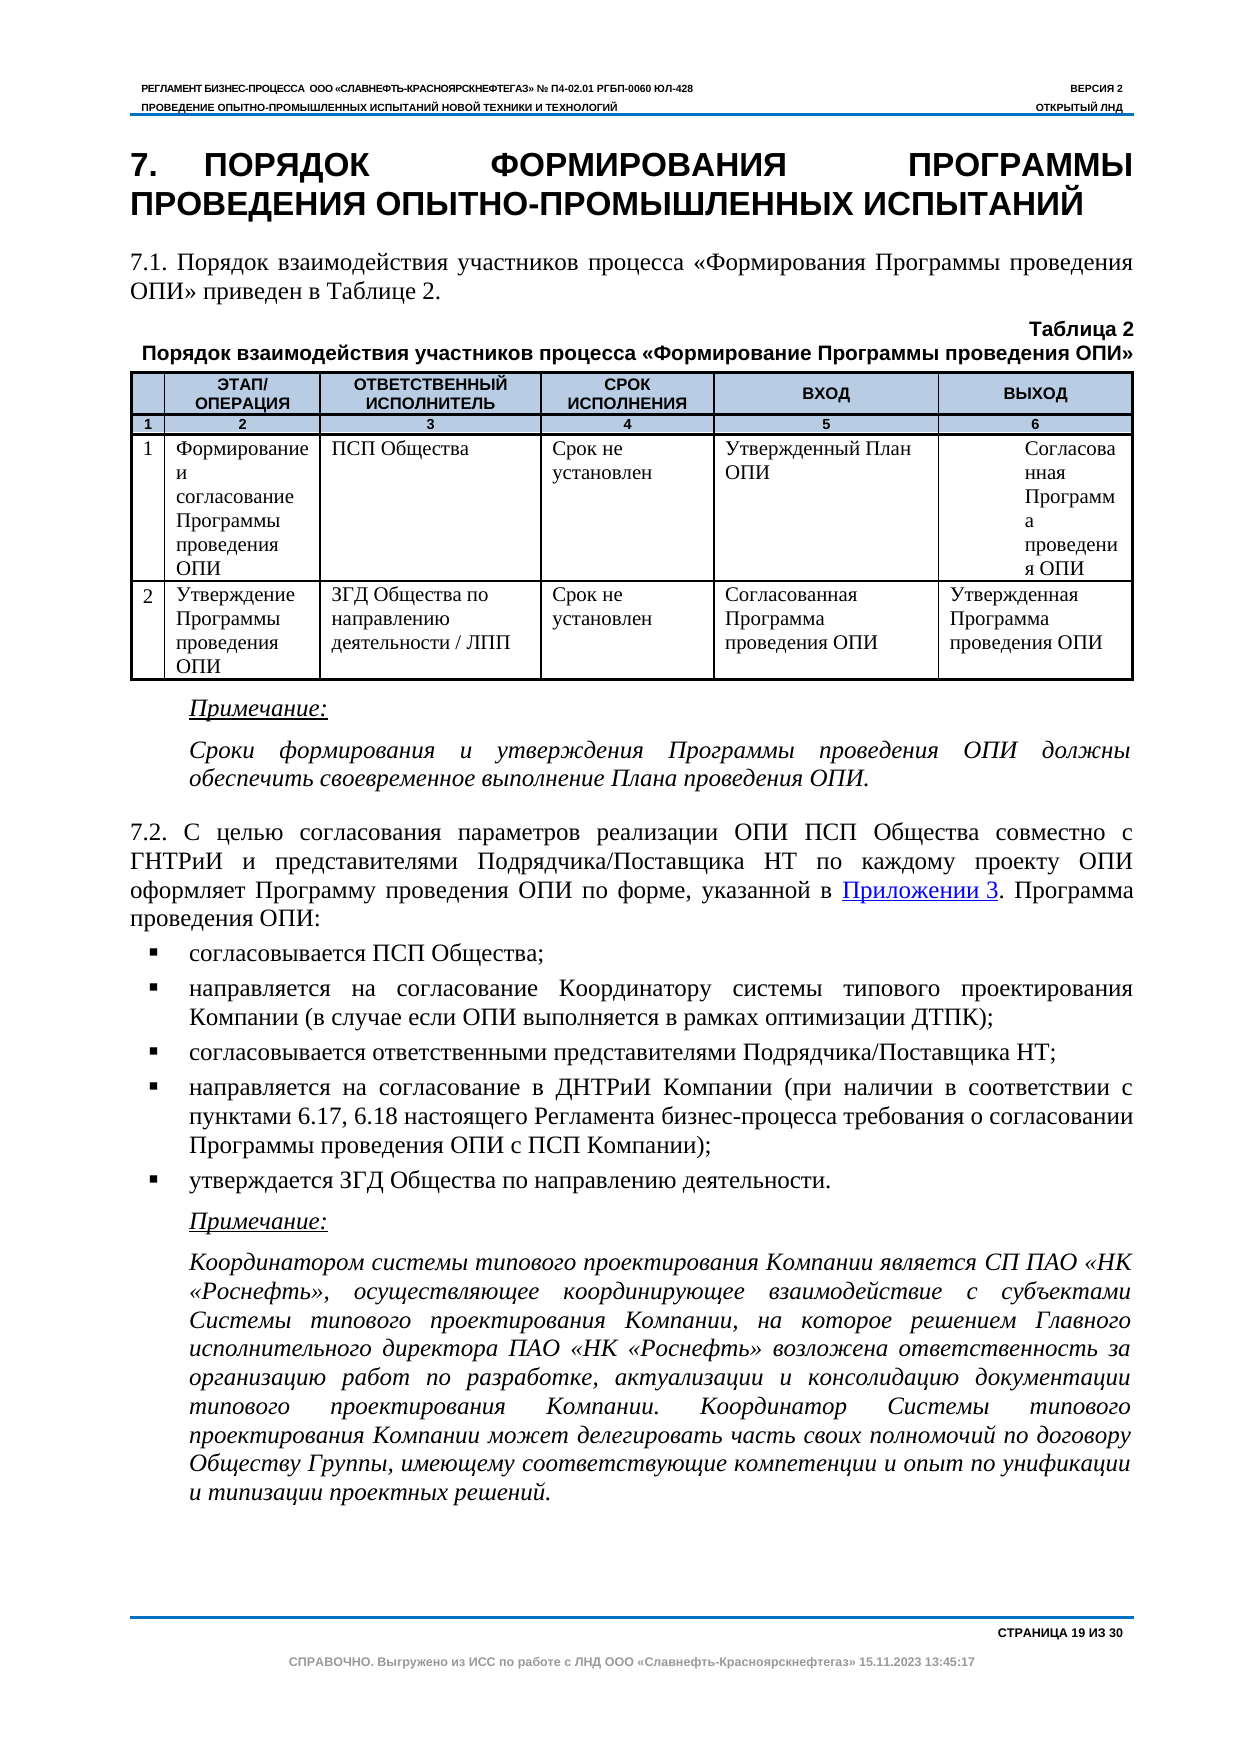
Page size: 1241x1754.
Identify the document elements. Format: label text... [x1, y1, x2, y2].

table_cell Срок не установлен [542, 582, 713, 678]
table_header [133, 374, 164, 413]
table_cell 5 [715, 416, 938, 432]
table_cell 6 [939, 416, 1131, 432]
list Примечание: [189, 1206, 1134, 1235]
text Порядок взаимодействия участников процесса «Формирование Программы проведения ОПИ» [130, 341, 1134, 365]
table_cell 1 [133, 416, 164, 432]
text Таблица 2 [130, 317, 1134, 341]
table_header ВХОД [715, 374, 938, 413]
table_cell 3 [321, 416, 540, 432]
table_cell 1 [133, 436, 164, 580]
table_cell 4 [542, 416, 713, 432]
list 7.2. С целью согласования параметров реализации ОПИ ПСП Общества совместно с ГНТРиИ и представителями Подрядчика/Поставщика НТ по каждому проекту ОПИ оформляет Программу проведения ОПИ по форме, указанной в Приложении 3. Программа проведения ОПИ: [130, 817, 1134, 932]
list Координатором системы типового проектирования Компании является СП ПАО «НК «Роснефть», осуществляющее координирующее взаимодействие с субъектами Системы типового проектирования Компании, на которое решением Главного исполнительного директора ПАО «НК «Роснефть» возложена ответственность за организацию работ по разработке, актуализации и консолидацию документации типового проектирования Компании. Координатор Системы типового проектирования Компании может делегировать часть своих полномочий по договору Обществу Группы, имеющему соответствующие компетенции и опыт по унификации и типизации проектных решений. [189, 1247, 1134, 1506]
table_cell 2 [165, 416, 319, 432]
table_header Срок исполнения [542, 374, 713, 413]
list 7.1. Порядок взаимодействия участников процесса «Формирования Программы проведения ОПИ» приведен в Таблице 2. [130, 247, 1134, 304]
list утверждается ЗГД Общества по направлению деятельности. [148, 1165, 1134, 1193]
table_cell Согласованная Программа проведения ОПИ [939, 436, 1131, 580]
table_header ОТВЕТСТВЕННЫЙ Исполнитель [321, 374, 540, 413]
table_cell Утвержденный План ОПИ [715, 436, 938, 580]
table_cell ЗГД Общества по направлению деятельности / ЛПП [321, 582, 540, 678]
table_cell Утвержденная Программа проведения ОПИ [939, 582, 1131, 678]
list направляется на согласование Координатору системы типового проектирования Компании (в случае если ОПИ выполняется в рамках оптимизации ДТПК); [148, 973, 1134, 1031]
table_cell Согласованная Программа проведения ОПИ [715, 582, 938, 678]
list согласовывается ПСП Общества; [148, 938, 1134, 967]
table_cell Утверждение Программы проведения ОПИ [165, 582, 319, 678]
list Примечание: [189, 693, 1134, 722]
list направляется на согласование в ДНТРиИ Компании (при наличии в соответствии с пунктами 6.17, 6.18 настоящего Регламента бизнес-процесса требования о согласовании Программы проведения ОПИ с ПСП Компании); [148, 1072, 1134, 1158]
table_cell Срок не установлен [542, 436, 713, 580]
table_header Выход [939, 374, 1131, 413]
table_header Этап/ Операция [165, 374, 319, 413]
table_cell ПСП Общества [321, 436, 540, 580]
table_cell Формирование и согласование Программы проведения ОПИ [165, 436, 319, 580]
table_cell 2 [133, 582, 164, 678]
list согласовывается ответственными представителями Подрядчика/Поставщика НТ; [148, 1037, 1134, 1066]
list ПОРЯДОК ФОРМИРОВАНИЯ ПРОГРАММЫ ПРОВЕДЕНИЯ ОПЫТНО-ПРОМЫШЛЕННЫХ ИСПЫТАНИЙ [130, 145, 1134, 222]
list Сроки формирования и утверждения Программы проведения ОПИ должны обеспечить своевременное выполнение Плана проведения ОПИ. [189, 735, 1134, 792]
